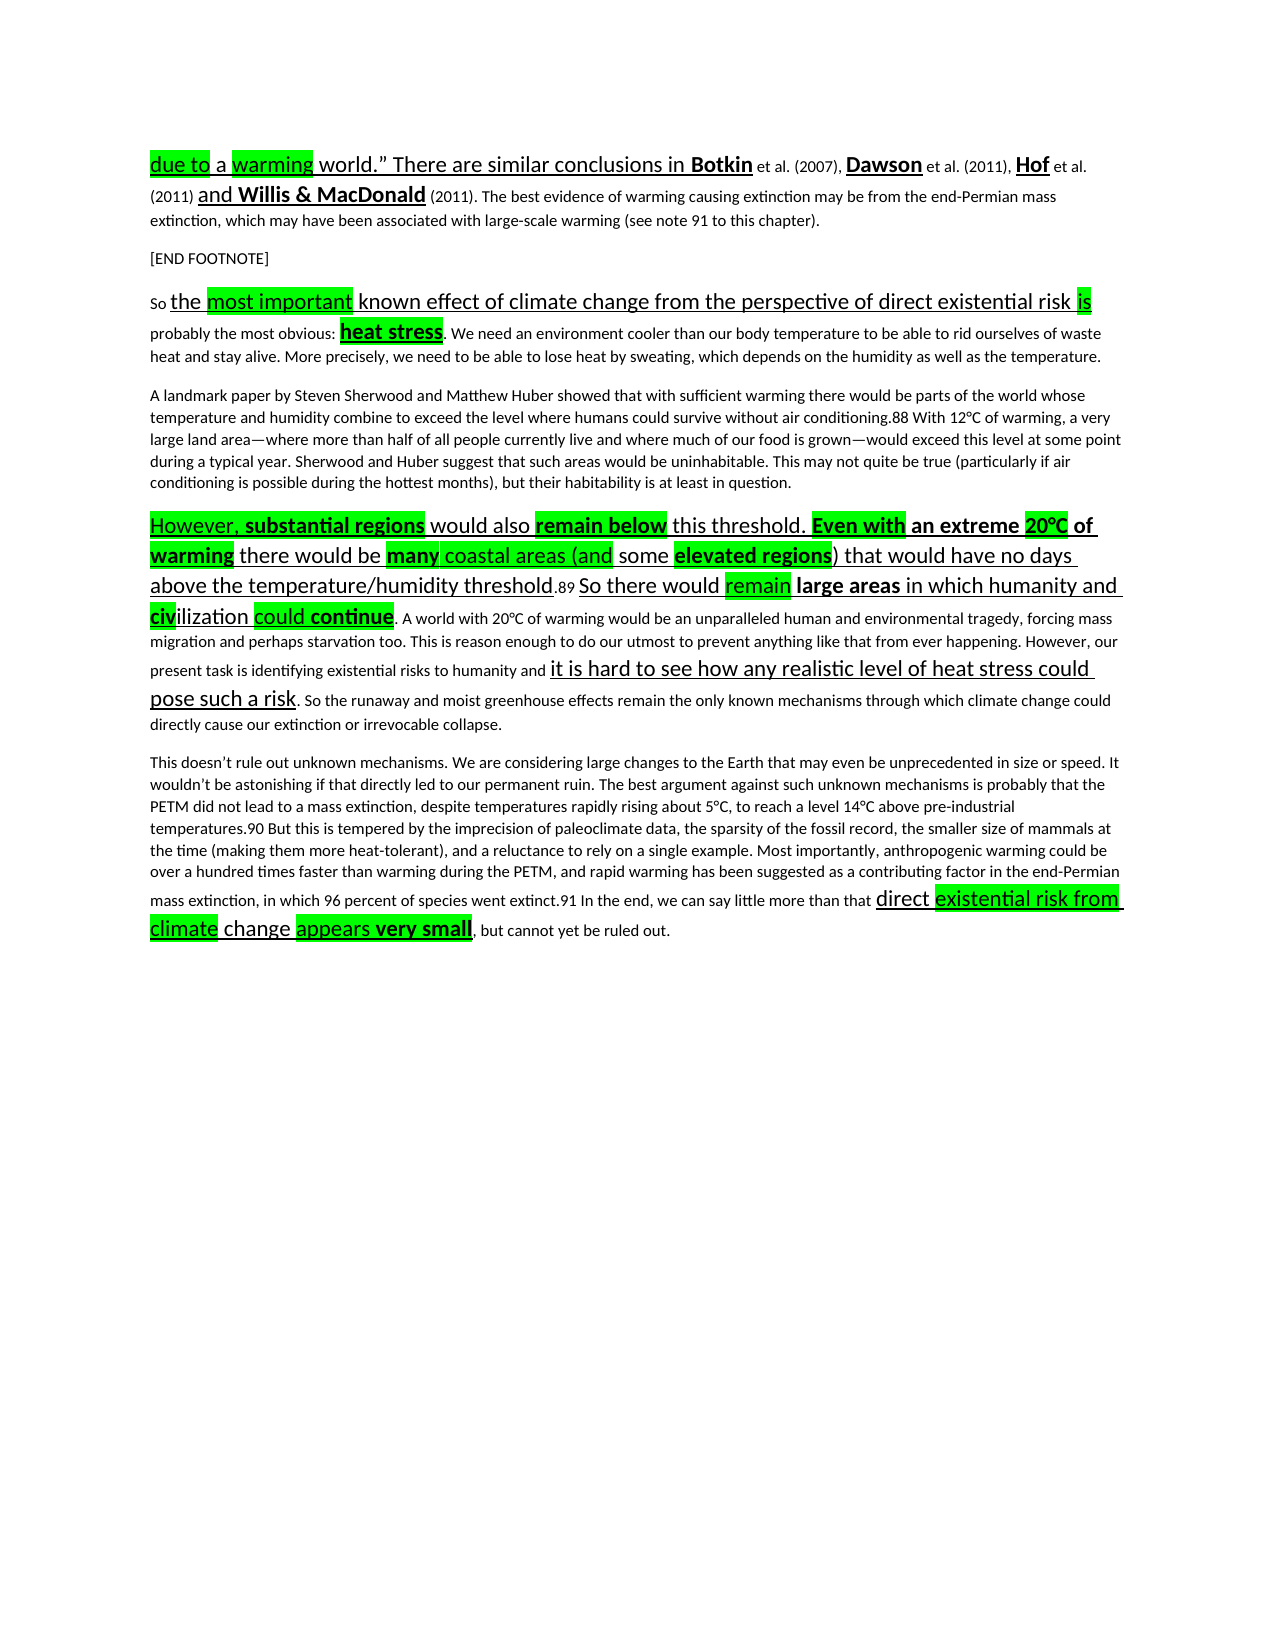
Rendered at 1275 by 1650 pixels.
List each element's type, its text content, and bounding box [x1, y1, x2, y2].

text So the most important known effect of climate change from the perspective of direct existential risk is probably the most obvious: heat stress. We need an environment cooler than our body temperature to be able to rid ourselves of waste heat and stay alive. More precisely, we need to be able to lose heat by sweating, which depends on the humidity as well as the temperature. [150, 287, 1125, 367]
text This doesn’t rule out unknown mechanisms. We are considering large changes to the Earth that may even be unprecedented in size or speed. It wouldn’t be astonishing if that directly led to our permanent ruin. The best argument against such unknown mechanisms is probably that the PETM did not lead to a mass extinction, despite temperatures rapidly rising about 5°C, to reach a level 14°C above pre-industrial temperatures.90 But this is tempered by the imprecision of paleoclimate data, the sparsity of the fossil record, the smaller size of mammals at the time (making them more heat-tolerant), and a reluctance to rely on a single example. Most importantly, anthropogenic warming could be over a hundred times faster than warming during the PETM, and rapid warming has been suggested as a contributing factor in the end-Permian mass extinction, in which 96 percent of species went extinct.91 In the end, we can say little more than that direct existential risk from climate change appears very small, but cannot yet be ruled out. [150, 752, 1125, 942]
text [150, 150, 1125, 230]
text However, substantial regions would also remain below this threshold. Even with an extreme 20°C of warming there would be many coastal areas (and some elevated regions) that would have no days above the temperature/humidity threshold.89 So there would remain large areas in which humanity and civilization could continue. A world with 20°C of warming would be an unparalleled human and environmental tragedy, forcing mass migration and perhaps starvation too. This is reason enough to do our utmost to prevent anything like that from ever happening. However, our present task is identifying existential risks to humanity and it is hard to see how any realistic level of heat stress could pose such a risk. So the runaway and moist greenhouse effects remain the only known mechanisms through which climate change could directly cause our extinction or irrevocable collapse. [150, 511, 1125, 734]
text A landmark paper by Steven Sherwood and Matthew Huber showed that with sufficient warming there would be parts of the world whose temperature and humidity combine to exceed the level where humans could survive without air conditioning.88 With 12°C of warming, a very large land area—where more than half of all people currently live and where much of our food is grown—would exceed this level at some point during a typical year. Sherwood and Huber suggest that such areas would be uninhabitable. This may not quite be true (particularly if air conditioning is possible during the hottest months), but their habitability is at least in question. [150, 385, 1125, 493]
text [END FOOTNOTE] [150, 248, 1125, 269]
